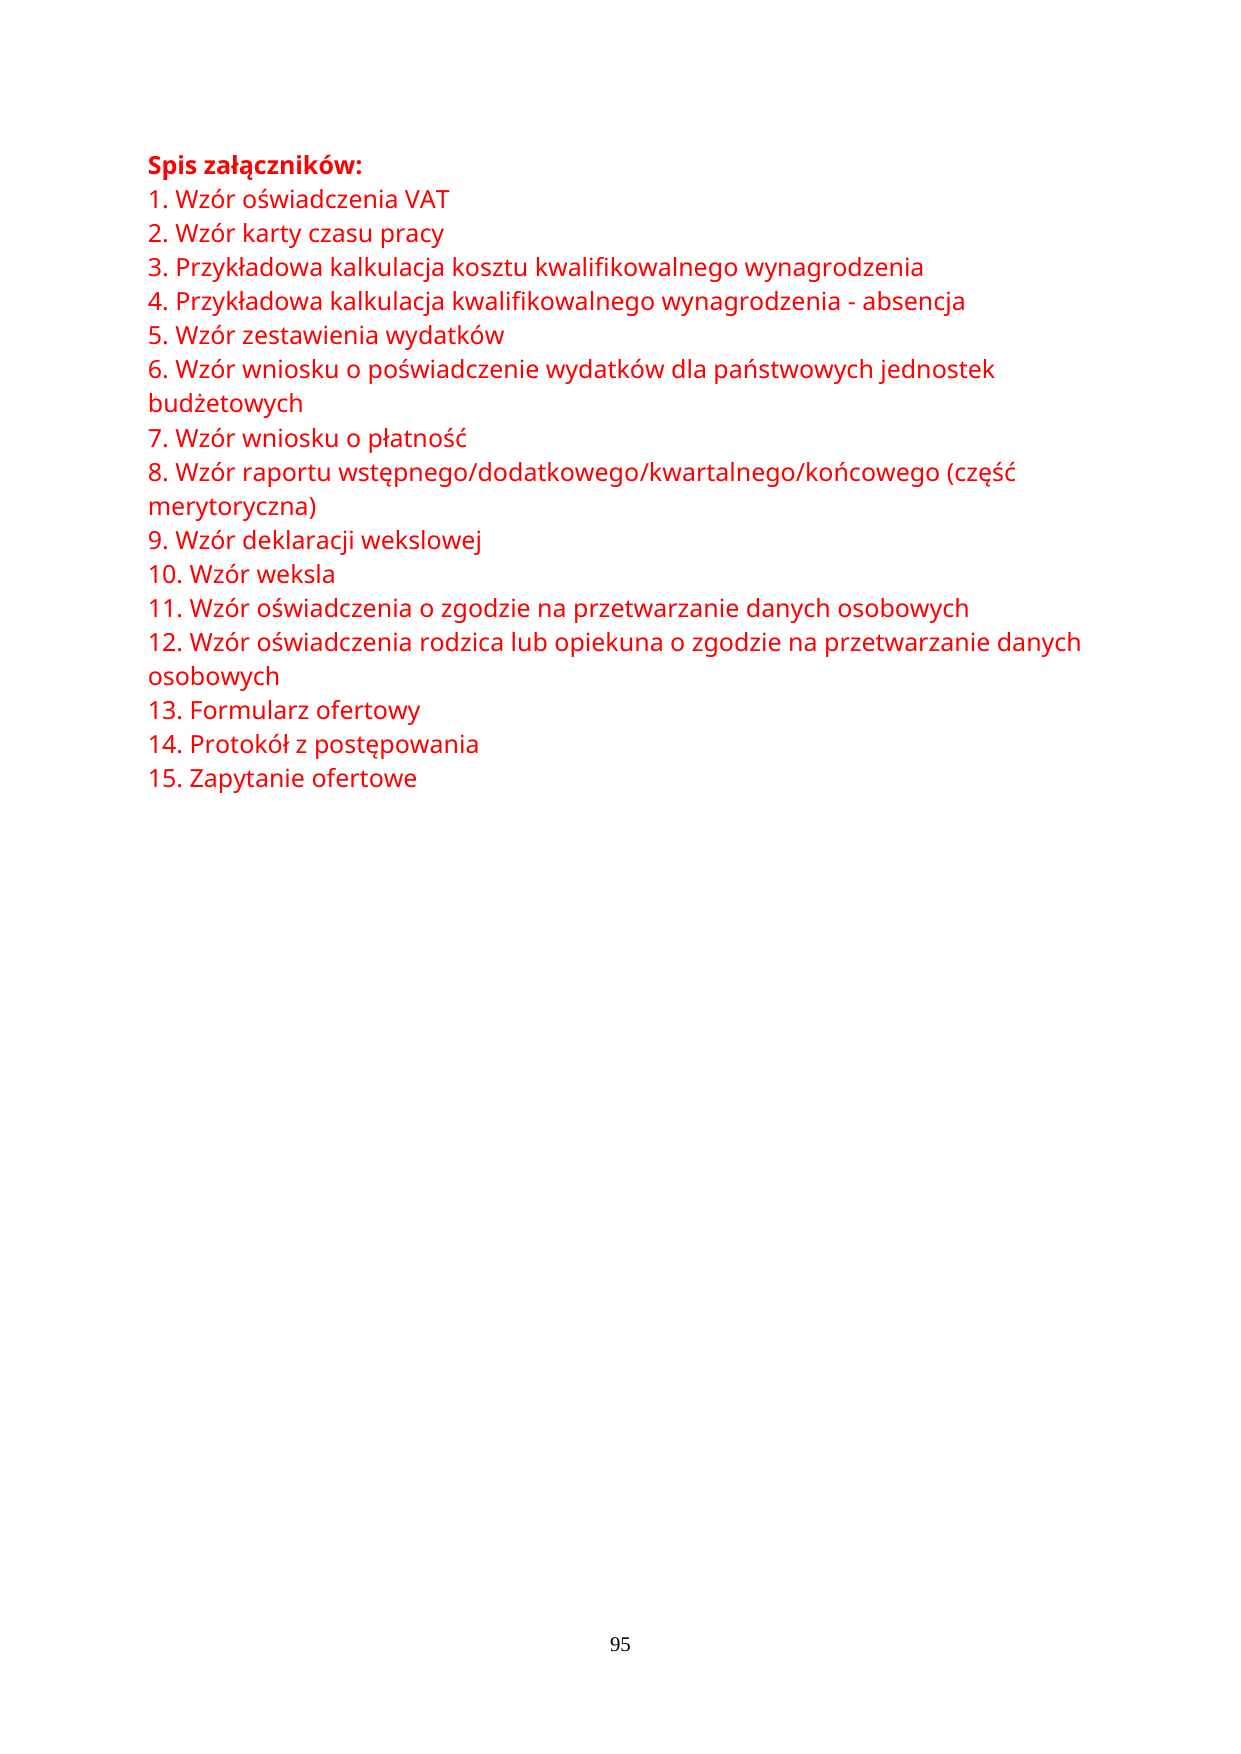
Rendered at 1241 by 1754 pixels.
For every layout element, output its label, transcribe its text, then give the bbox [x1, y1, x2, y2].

text 2. Wzór karty czasu pracy [148, 216, 1092, 250]
text 7. Wzór wniosku o płatność [148, 420, 1092, 454]
text 1. Wzór oświadczenia VAT [148, 182, 1092, 216]
text 11. Wzór oświadczenia o zgodzie na przetwarzanie danych osobowych [148, 591, 1092, 624]
text 4. Przykładowa kalkulacja kwalifikowalnego wynagrodzenia - absencja [148, 284, 1092, 318]
subtitle Spis załączników: [148, 148, 1092, 182]
text 5. Wzór zestawienia wydatków [148, 318, 1092, 352]
text 8. Wzór raportu wstępnego/dodatkowego/kwartalnego/końcowego (część merytoryczna) [148, 454, 1092, 522]
text 10. Wzór weksla [148, 556, 1092, 591]
text 9. Wzór deklaracji wekslowej [148, 522, 1092, 556]
text 6. Wzór wniosku o poświadczenie wydatków dla państwowych jednostek budżetowych [148, 352, 1092, 420]
text 15. Zapytanie ofertowe [148, 761, 1092, 795]
text 14. Protokół z postępowania [148, 727, 1092, 761]
text 3. Przykładowa kalkulacja kosztu kwalifikowalnego wynagrodzenia [148, 250, 1092, 284]
text 12. Wzór oświadczenia rodzica lub opiekuna o zgodzie na przetwarzanie danych osobowych [148, 624, 1092, 693]
text 13. Formularz ofertowy [148, 693, 1092, 727]
